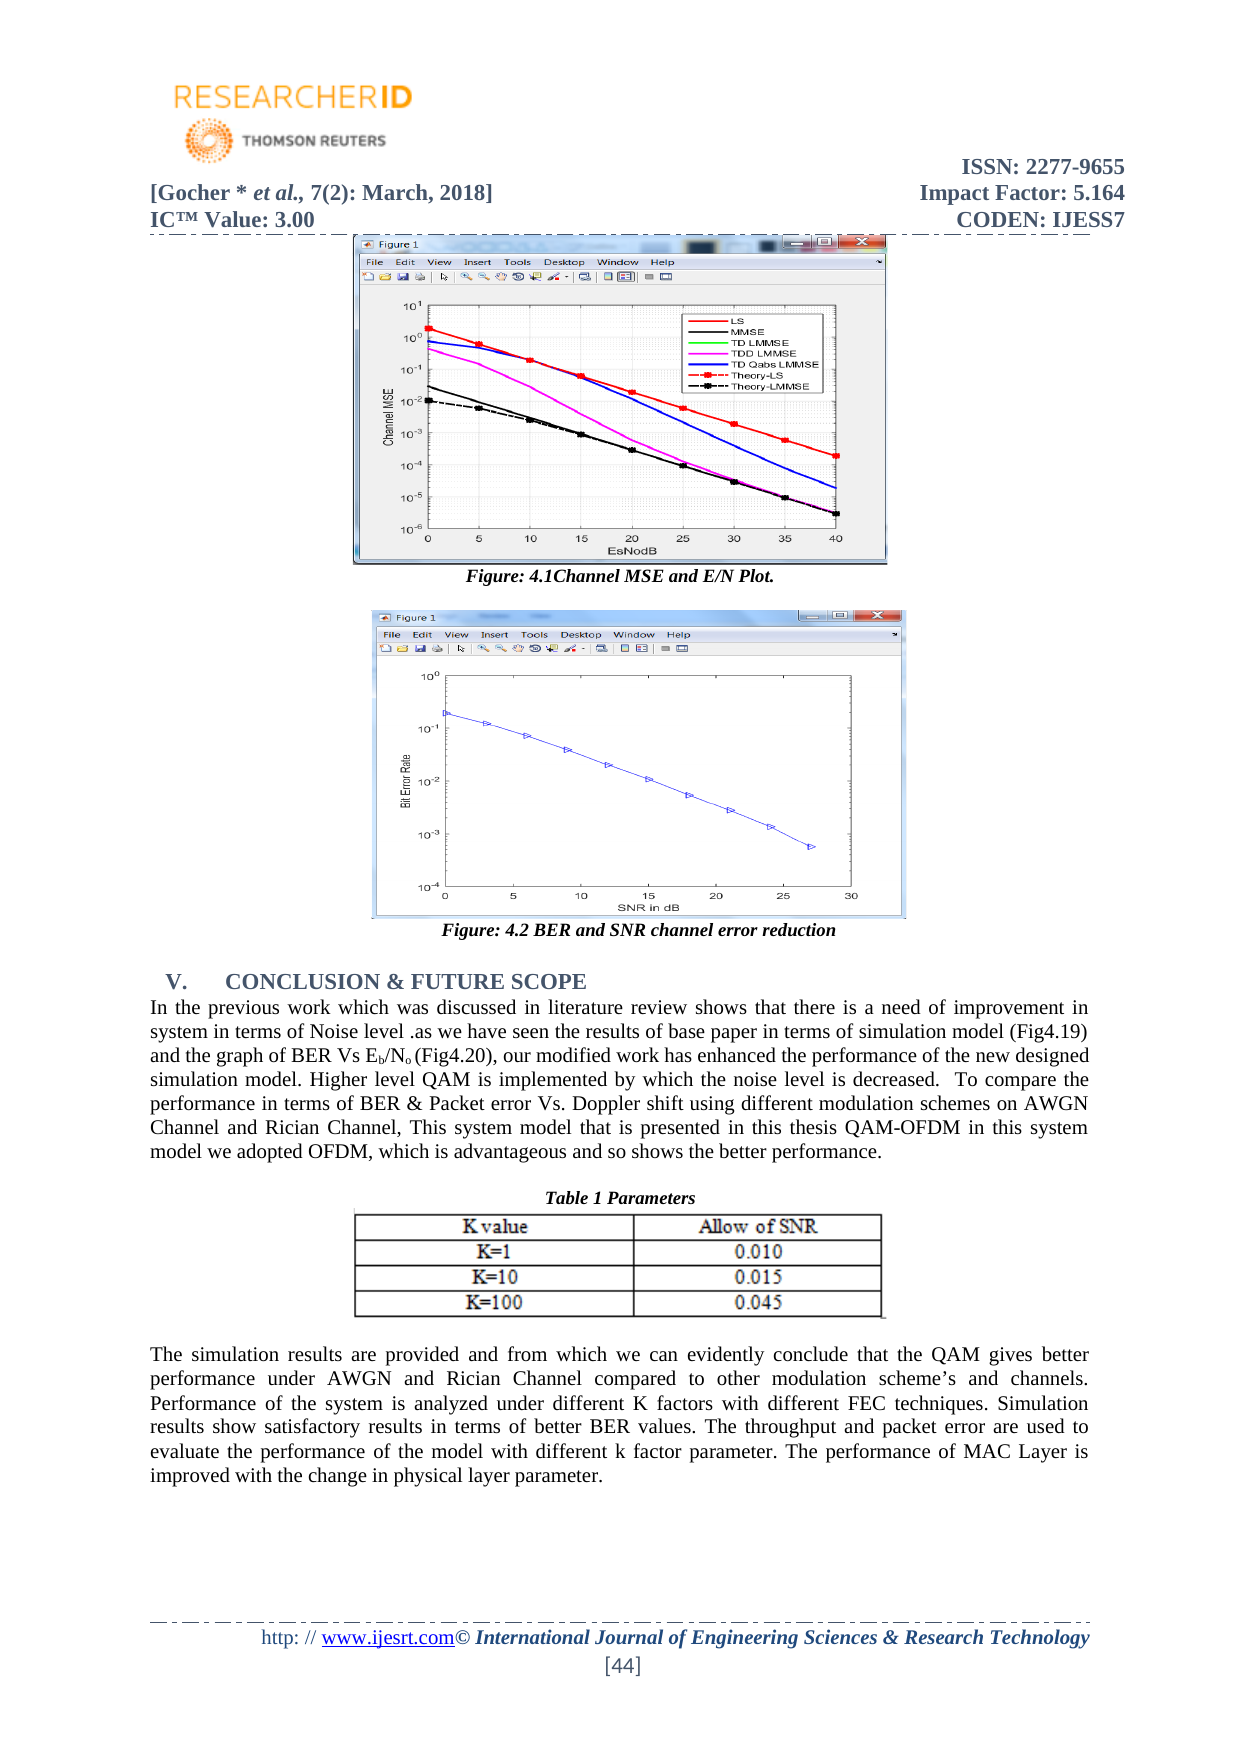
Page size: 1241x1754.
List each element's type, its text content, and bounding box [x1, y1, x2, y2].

picture [371, 610, 907, 919]
picture [352, 235, 888, 565]
picture [150, 75, 447, 175]
text Figure: 4.2 BER and SNR channel error reduction [150, 919, 1090, 940]
text In the previous work which was discussed in literature review shows that there is a need of improvement in system in terms of Noise level .as we have seen the results of base paper in terms of simulation model (Fig4.19) and the graph of BER Vs Eb/No (Fig4.20), our modified work has enhanced the performance of the new designed simulation model. Higher level QAM is implemented by which the noise level is decreased. To compare the performance in terms of BER & Packet error Vs. Doppler shift using different modulation schemes on AWGN Channel and Rician Channel, This system model that is presented in this thesis QAM-OFDM in this system model we adopted OFDM, which is advantageous and so shows the better performance. [150, 995, 1090, 1163]
subtitle CONCLUSION & FUTURE SCOPE [187, 968, 1090, 995]
text Table 1 Parameters [150, 1187, 1090, 1209]
text The simulation results are provided and from which we can evidently conclude that the QAM gives better performance under AWGN and Rician Channel compared to other modulation scheme’s and channels. Performance of the system is analyzed under different K factors with different FEC techniques. Simulation results show satisfactory results in terms of better BER values. The throughput and packet error are used to evaluate the performance of the model with different k factor parameter. The performance of MAC Layer is improved with the change in physical layer parameter. [150, 1342, 1090, 1487]
text Figure: 4.1Channel MSE and E/N Plot. [150, 565, 1090, 586]
picture [353, 1208, 887, 1319]
